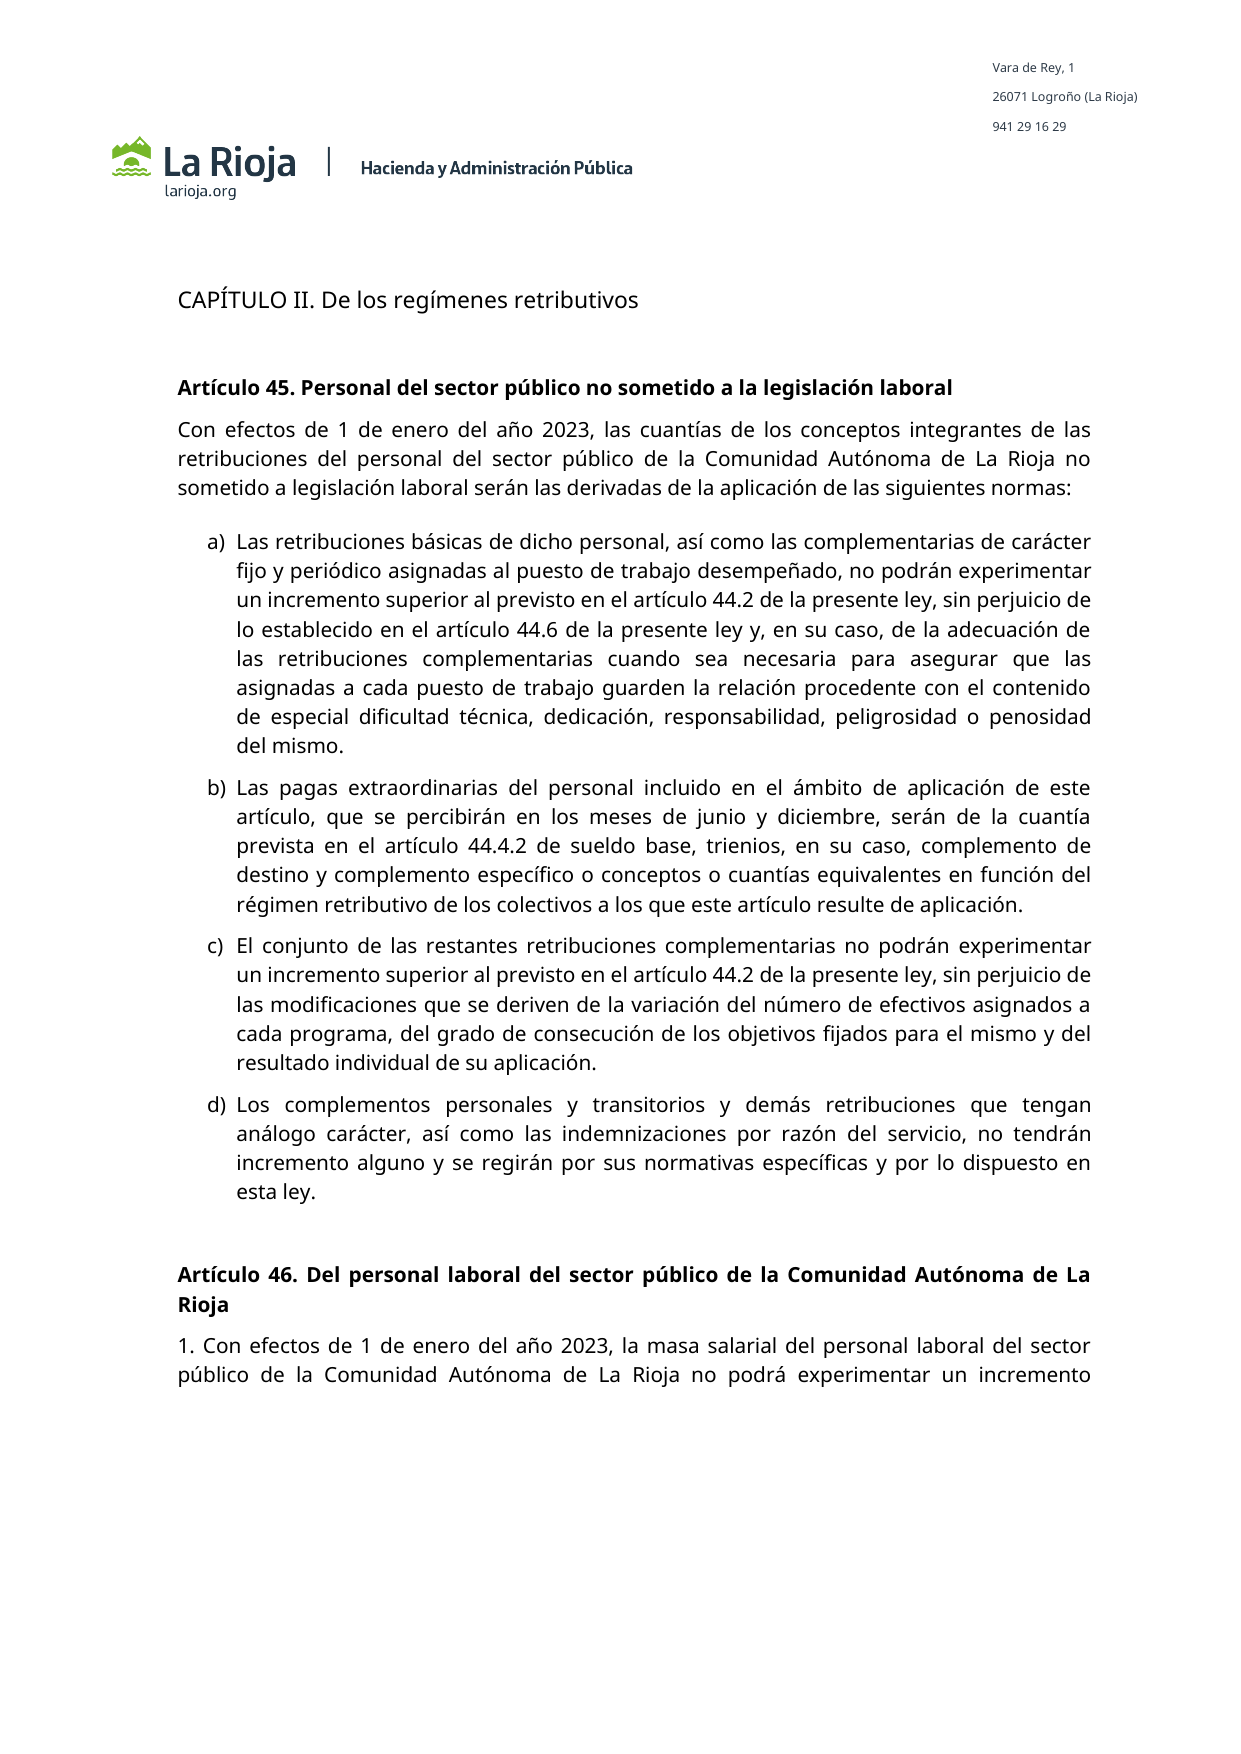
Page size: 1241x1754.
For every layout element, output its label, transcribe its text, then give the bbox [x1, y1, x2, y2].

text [177, 1330, 1092, 1389]
subtitle CAPÍTULO II. De los regímenes retributivos [177, 283, 1092, 315]
subtitle Artículo 45. Personal del sector público no sometido a la legislación laboral [177, 372, 1092, 401]
text Con efectos de 1 de enero del año 2023, las cuantías de los conceptos integrantes de las retribuciones del personal del sector público de la Comunidad Autónoma de La Rioja no sometido a legislación laboral serán las derivadas de la aplicación de las siguientes normas: [177, 414, 1092, 501]
list El conjunto de las restantes retribuciones complementarias no podrán experimentar un incremento superior al previsto en el artículo 44.2 de la presente ley, sin perjuicio de las modificaciones que se deriven de la variación del número de efectivos asignados a cada programa, del grado de consecución de los objetivos fijados para el mismo y del resultado individual de su aplicación. [207, 930, 1092, 1076]
list Las pagas extraordinarias del personal incluido en el ámbito de aplicación de este artículo, que se percibirán en los meses de junio y diciembre, serán de la cuantía prevista en el artículo 44.4.2 de sueldo base, trienios, en su caso, complemento de destino y complemento específico o conceptos o cuantías equivalentes en función del régimen retributivo de los colectivos a los que este artículo resulte de aplicación. [207, 772, 1092, 918]
picture [19, 58, 1241, 296]
list Los complementos personales y transitorios y demás retribuciones que tengan análogo carácter, así como las indemnizaciones por razón del servicio, no tendrán incremento alguno y se regirán por sus normativas específicas y por lo dispuesto en esta ley. [207, 1089, 1092, 1205]
list Las retribuciones básicas de dicho personal, así como las complementarias de carácter fijo y periódico asignadas al puesto de trabajo desempeñado, no podrán experimentar un incremento superior al previsto en el artículo 44.2 de la presente ley, sin perjuicio de lo establecido en el artículo 44.6 de la presente ley y, en su caso, de la adecuación de las retribuciones complementarias cuando sea necesaria para asegurar que las asignadas a cada puesto de trabajo guarden la relación procedente con el contenido de especial dificultad técnica, dedicación, responsabilidad, peligrosidad o penosidad del mismo. [207, 526, 1092, 759]
subtitle Artículo 46. Del personal laboral del sector público de la Comunidad Autónoma de La Rioja [177, 1259, 1092, 1318]
